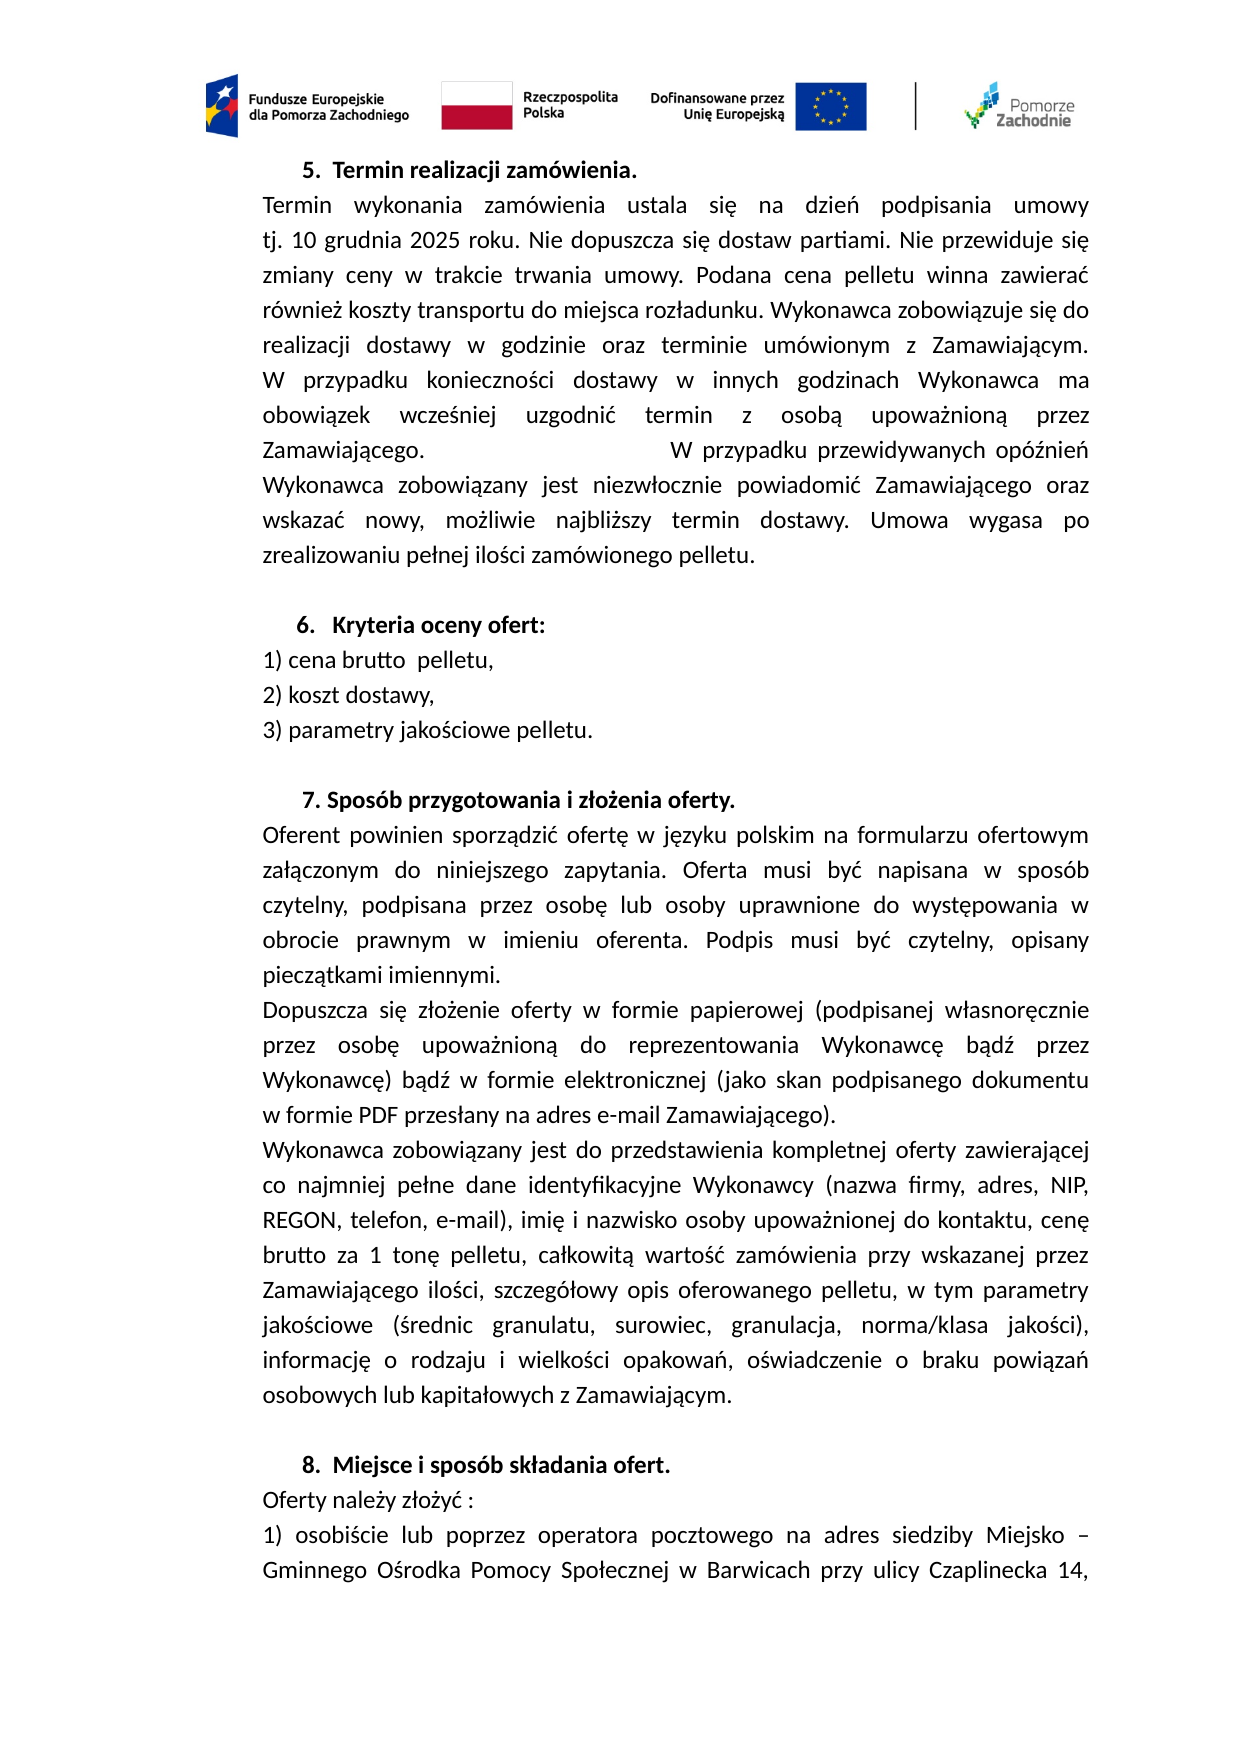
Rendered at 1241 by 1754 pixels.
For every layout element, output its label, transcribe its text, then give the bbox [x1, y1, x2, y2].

list 8. Miejsce i sposób składania ofert. [262, 1449, 1090, 1479]
list 6. Kryteria oceny ofert: [262, 609, 1090, 639]
list Wykonawca zobowiązany jest do przedstawienia kompletnej oferty zawierającej co najmniej pełne dane identyfikacyjne Wykonawcy (nazwa firmy, adres, NIP, REGON, telefon, e-mail), imię i nazwisko osoby upoważnionej do kontaktu, cenę brutto za 1 tonę pelletu, całkowitą wartość zamówienia przy wskazanej przez Zamawiającego ilości, szczegółowy opis oferowanego pelletu, w tym parametry jakościowe (średnic granulatu, surowiec, granulacja, norma/klasa jakości), informację o rodzaju i wielkości opakowań, oświadczenie o braku powiązań osobowych lub kapitałowych z Zamawiającym. [262, 1134, 1090, 1409]
list Oferent powinien sporządzić ofertę w języku polskim na formularzu ofertowym załączonym do niniejszego zapytania. Oferta musi być napisana w sposób czytelny, podpisana przez osobę lub osoby uprawnione do występowania w obrocie prawnym w imieniu oferenta. Podpis musi być czytelny, opisany pieczątkami imiennymi. [262, 819, 1090, 989]
list Oferty należy złożyć : [262, 1484, 1090, 1514]
list 5. Termin realizacji zamówienia. [262, 154, 1090, 184]
list 7. Sposób przygotowania i złożenia oferty. [262, 784, 1090, 814]
picture [187, 59, 1091, 154]
list 3) parametry jakościowe pelletu. [262, 714, 1090, 744]
list 1) cena brutto pelletu, [262, 644, 1090, 674]
list Termin wykonania zamówienia ustala się na dzień podpisania umowy tj. 10 grudnia 2025 roku. Nie dopuszcza się dostaw partiami. Nie przewiduje się zmiany ceny w trakcie trwania umowy. Podana cena pelletu winna zawierać również koszty transportu do miejsca rozładunku. Wykonawca zobowiązuje się do realizacji dostawy w godzinie oraz terminie umówionym z Zamawiającym. W przypadku konieczności dostawy w innych godzinach Wykonawca ma obowiązek wcześniej uzgodnić termin z osobą upoważnioną przez Zamawiającego. W przypadku przewidywanych opóźnień Wykonawca zobowiązany jest niezwłocznie powiadomić Zamawiającego oraz wskazać nowy, możliwie najbliższy termin dostawy. Umowa wygasa po zrealizowaniu pełnej ilości zamówionego pelletu. [262, 189, 1090, 569]
list Dopuszcza się złożenie oferty w formie papierowej (podpisanej własnoręcznie przez osobę upoważnioną do reprezentowania Wykonawcę bądź przez Wykonawcę) bądź w formie elektronicznej (jako skan podpisanego dokumentu w formie PDF przesłany na adres e-mail Zamawiającego). [262, 994, 1090, 1129]
list 2) koszt dostawy, [262, 679, 1090, 709]
